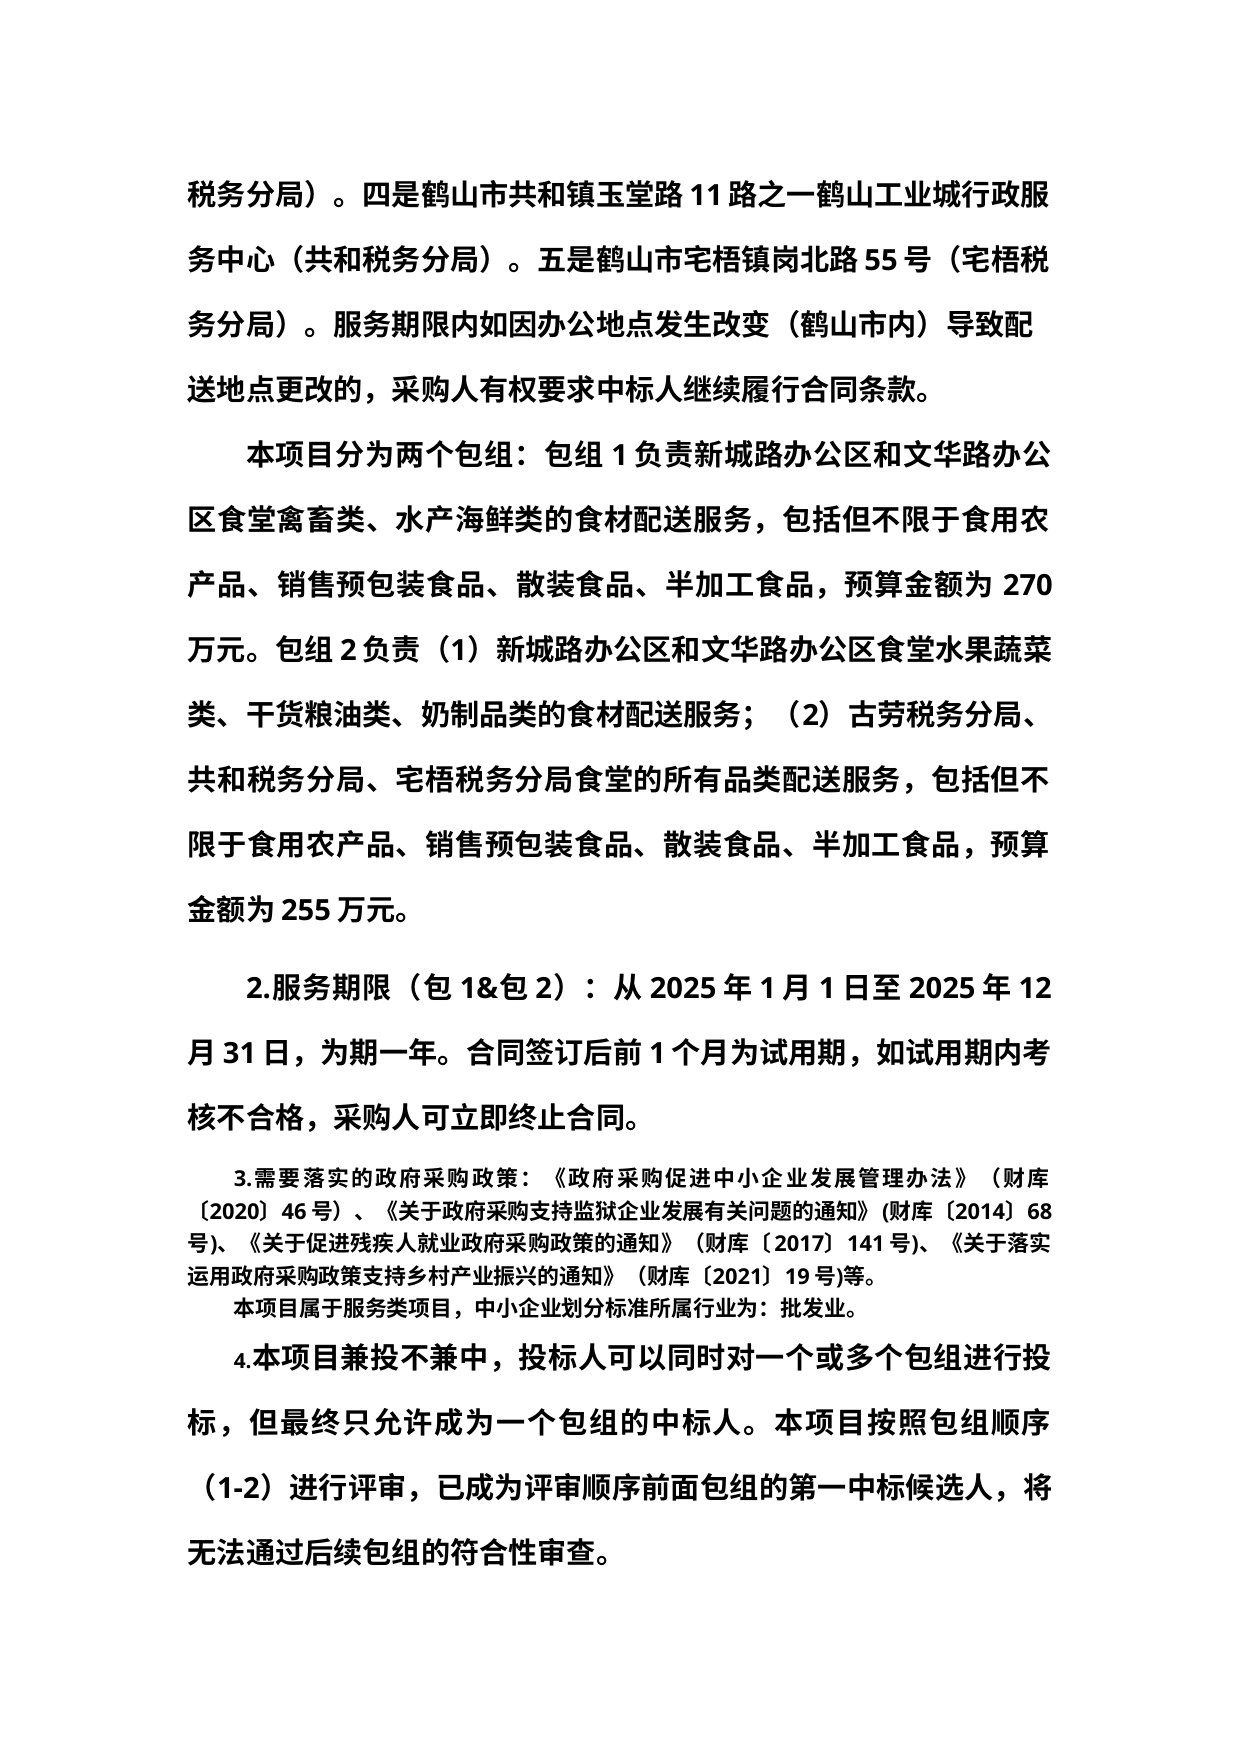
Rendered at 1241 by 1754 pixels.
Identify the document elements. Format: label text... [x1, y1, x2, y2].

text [187, 162, 1053, 422]
text 本项目分为两个包组：包组1负责新城路办公区和文华路办公区食堂禽畜类、水产海鲜类的食材配送服务，包括但不限于食用农产品、销售预包装食品、散装食品、半加工食品，预算金额为270万元。包组2负责（1）新城路办公区和文华路办公区食堂水果蔬菜类、干货粮油类、奶制品类的食材配送服务；（2）古劳税务分局、共和税务分局、宅梧税务分局食堂的所有品类配送服务，包括但不限于食用农产品、销售预包装食品、散装食品、半加工食品，预算金额为255万元。 [187, 422, 1053, 942]
text 4.本项目兼投不兼中，投标人可以同时对一个或多个包组进行投标，但最终只允许成为一个包组的中标人。本项目按照包组顺序（1-2）进行评审，已成为评审顺序前面包组的第一中标候选人，将无法通过后续包组的符合性审查。 [187, 1324, 1053, 1584]
text 本项目属于服务类项目，中小企业划分标准所属行业为：批发业。 [187, 1292, 1053, 1324]
text 2.服务期限（包1&包2）：从2025年1月1日至2025年12月31日，为期一年。合同签订后前1个月为试用期，如试用期内考核不合格，采购人可立即终止合同。 [187, 954, 1053, 1149]
text 3.需要落实的政府采购政策：《政府采购促进中小企业发展管理办法》（财库〔2020〕46号）、《关于政府采购支持监狱企业发展有关问题的通知》(财库〔2014〕68号)、《关于促进残疾人就业政府采购政策的通知》（财库〔2017〕141号)、《关于落实运用政府采购政策支持乡村产业振兴的通知》（财库〔2021〕19号)等。 [187, 1162, 1053, 1292]
